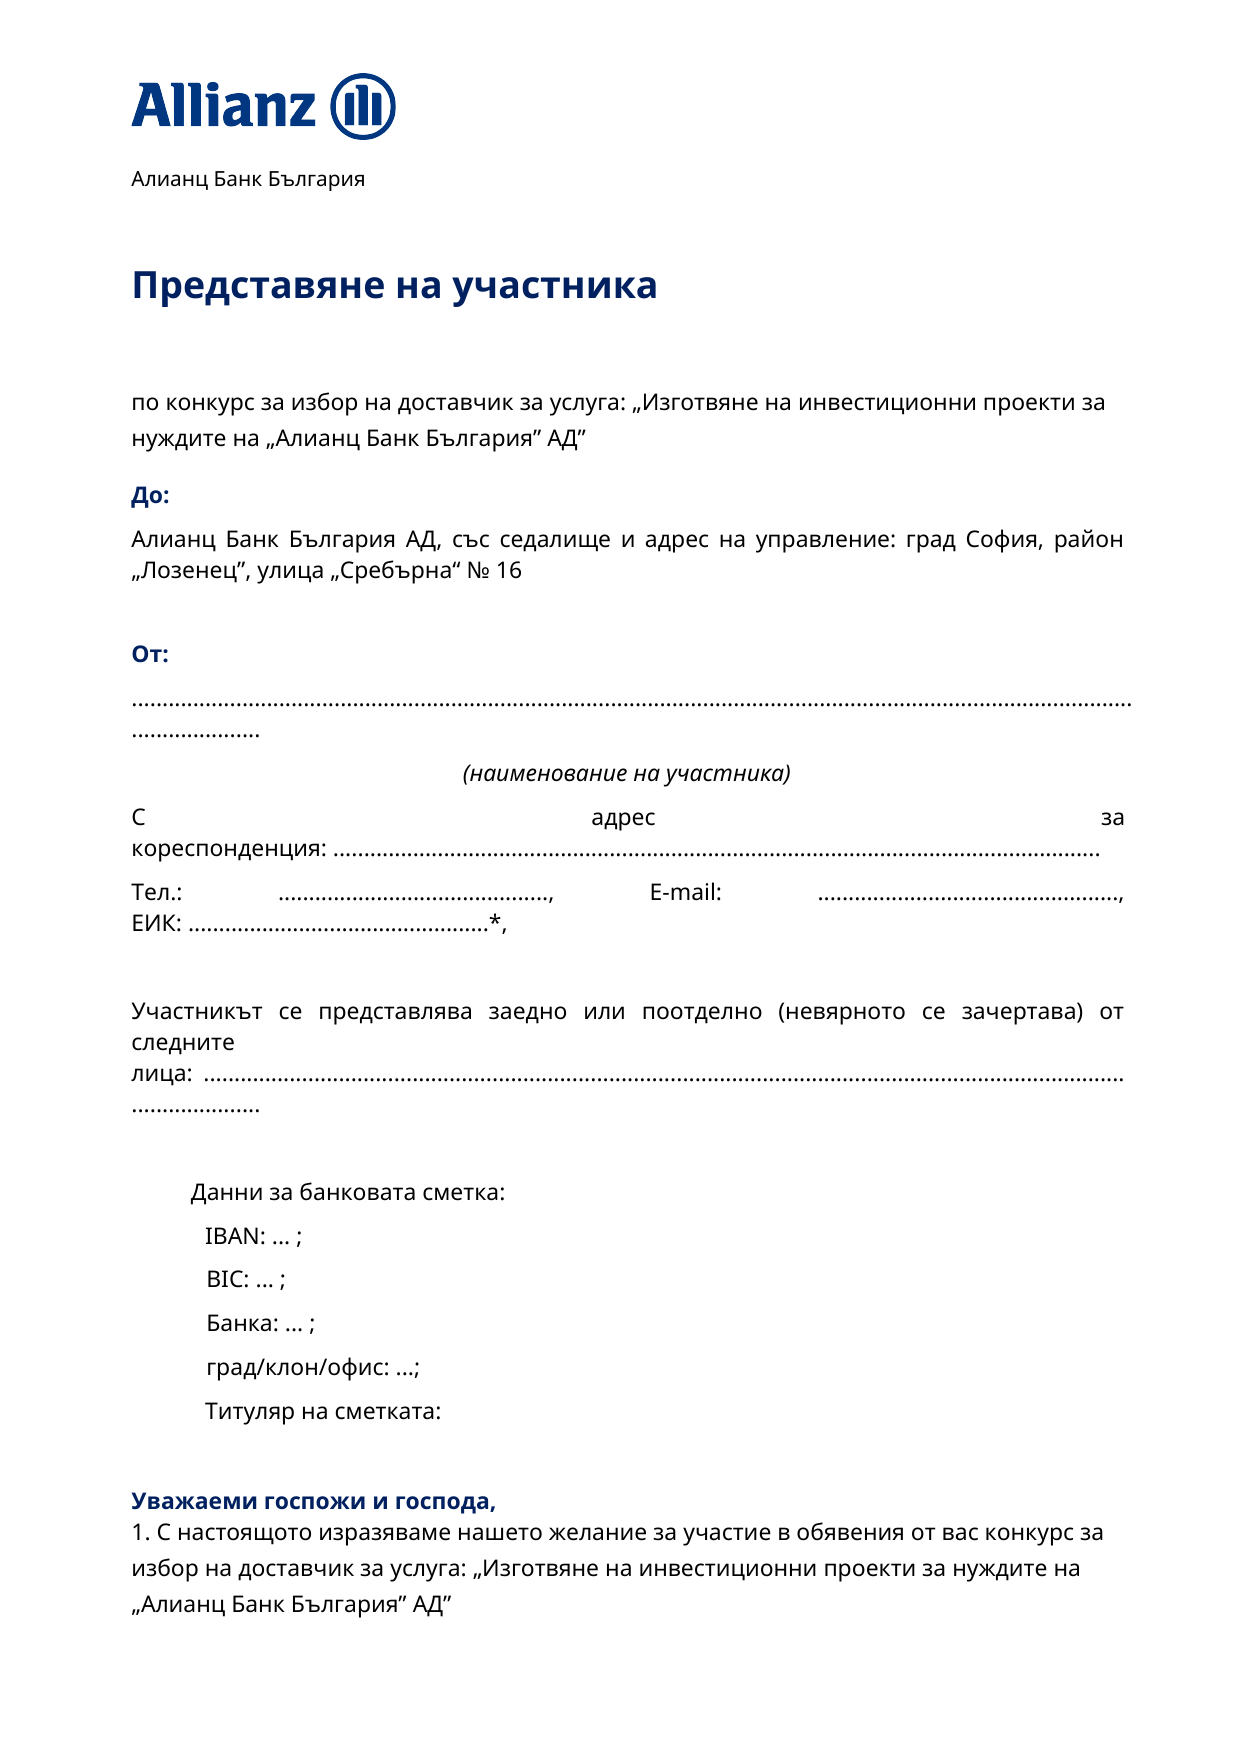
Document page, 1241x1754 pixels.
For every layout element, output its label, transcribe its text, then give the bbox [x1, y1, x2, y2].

picture [131, 73, 396, 140]
text IBAN: ... ; [131, 1220, 1125, 1251]
text Титуляр на сметката: [131, 1395, 1125, 1426]
text 1. С настоящото изразяваме нашето желание за участие в обявения от вас конкурс за избор на доставчик за услуга: „Изготвяне на инвестиционни проекти за нуждите на „Алианц Банк България” АД” [131, 1516, 1125, 1619]
text Тел.: ............................................, E-mail: ................................................., ЕИК: .................................................*, [131, 876, 1125, 938]
text (наименование на участника) [131, 757, 1125, 788]
text Представяне на участника [131, 258, 1125, 309]
text ........................................................................................................................................................................................ [131, 682, 1135, 745]
text От: [131, 638, 1066, 670]
text град/клон/офис: ...; [131, 1351, 1125, 1382]
text С адрес за кореспонденция: ............................................................................................................................. [131, 801, 1125, 863]
text Уважаеми госпожи и господа, [131, 1485, 1125, 1516]
text Алианц Банк България АД, със седалище и адрес на управление: град София, район „Лозенец”, улица „Сребърна“ № 16 [131, 522, 1125, 585]
text Банка: ... ; [131, 1307, 1125, 1338]
text Участникът се представлява заедно или поотделно (невярното се зачертава) от следните лица: ........................................................................................................................................................................... [131, 995, 1125, 1120]
text До: [131, 479, 1125, 510]
text Данни за банковата сметка: [131, 1176, 1125, 1207]
text BIC: ... ; [131, 1263, 1125, 1295]
text по конкурс за избор на доставчик за услуга: „Изготвяне на инвестиционни проекти за нуждите на „Алианц Банк България” АД” [131, 386, 1125, 453]
